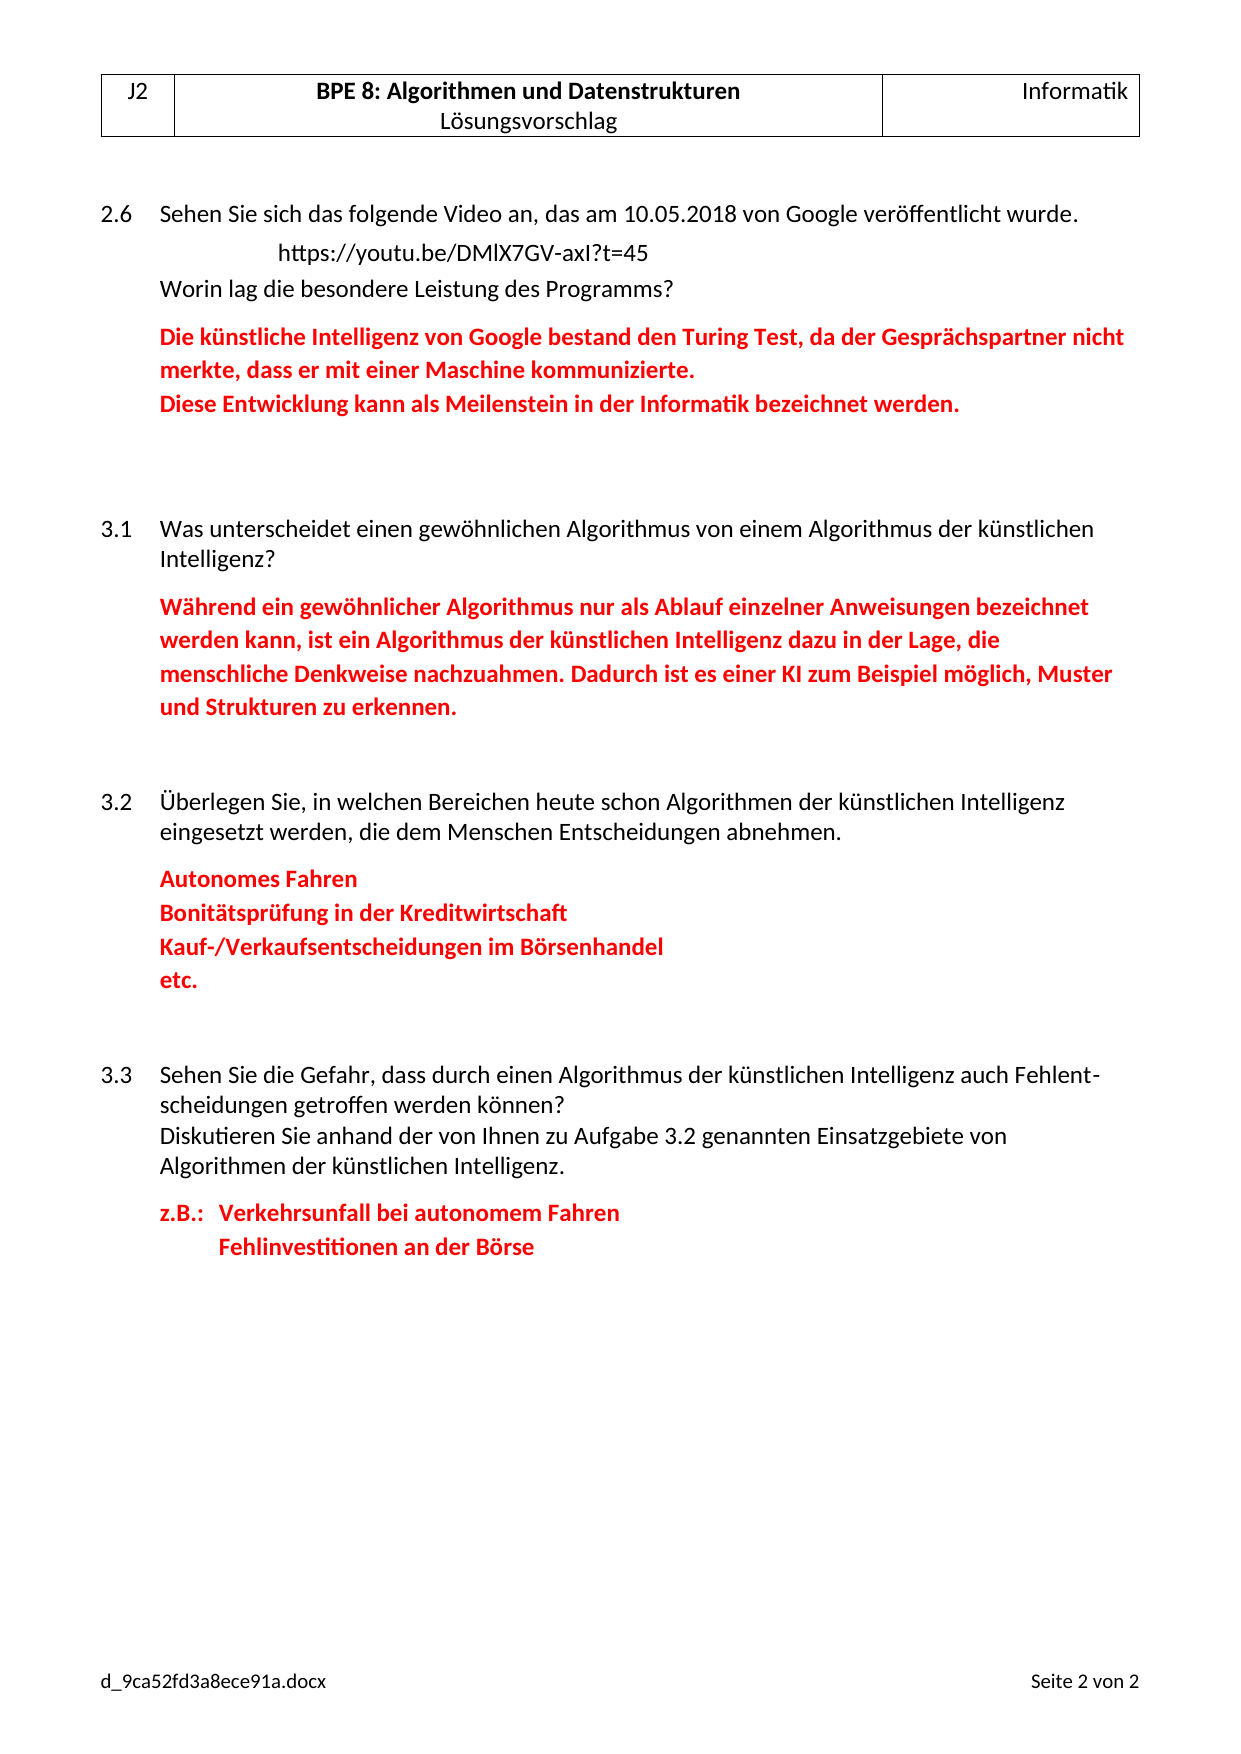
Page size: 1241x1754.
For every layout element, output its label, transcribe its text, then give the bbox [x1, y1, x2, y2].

text z.B.: Verkehrsunfall bei autonomem Fahren [159, 1198, 1134, 1228]
text 3.3 Sehen Sie die Gefahr, dass durch einen Algorithmus der künstlichen Intelligenz auch Fehlentscheidungen getroffen werden können? Diskutieren Sie anhand der von Ihnen zu Aufgabe 3.2 genannten Einsatzgebiete von Algorithmen der künstlichen Intelligenz. [100, 1059, 1140, 1181]
text Fehlinvestitionen an der Börse [218, 1231, 1134, 1262]
text Bonitätsprüfung in der Kreditwirtschaft [159, 897, 1134, 928]
text etc. [159, 964, 1134, 995]
text Autonomes Fahren [159, 864, 1134, 894]
text 3.2 Überlegen Sie, in welchen Bereichen heute schon Algorithmen der künstlichen Intelligenz eingesetzt werden, die dem Menschen Entscheidungen abnehmen. [100, 786, 1140, 847]
text 3.1 Was unterscheidet einen gewöhnlichen Algorithmus von einem Algorithmus der künstlichen Intelligenz? [100, 513, 1140, 574]
text https://youtu.be/DMlX7GV-axI?t=45 [100, 237, 1140, 267]
text 2.6 Sehen Sie sich das folgende Video an, das am 10.05.2018 von Google veröffentlicht wurde. [100, 198, 1140, 228]
text Kauf-/Verkaufsentscheidungen im Börsenhandel [159, 931, 1134, 961]
text Während ein gewöhnlicher Algorithmus nur als Ablauf einzelner Anweisungen bezeichnet werden kann, ist ein Algorithmus der künstlichen Intelligenz dazu in der Lage, die menschliche Denkweise nachzuahmen. Dadurch ist es einer KI zum Beispiel möglich, Muster und Strukturen zu erkennen. [159, 591, 1134, 722]
text Die künstliche Intelligenz von Google bestand den Turing Test, da der Gesprächspartner nicht merkte, dass er mit einer Maschine kommunizierte. Diese Entwicklung kann als Meilenstein in der Informatik bezeichnet werden. [159, 321, 1134, 418]
text Worin lag die besondere Leistung des Programms? [159, 274, 1140, 304]
